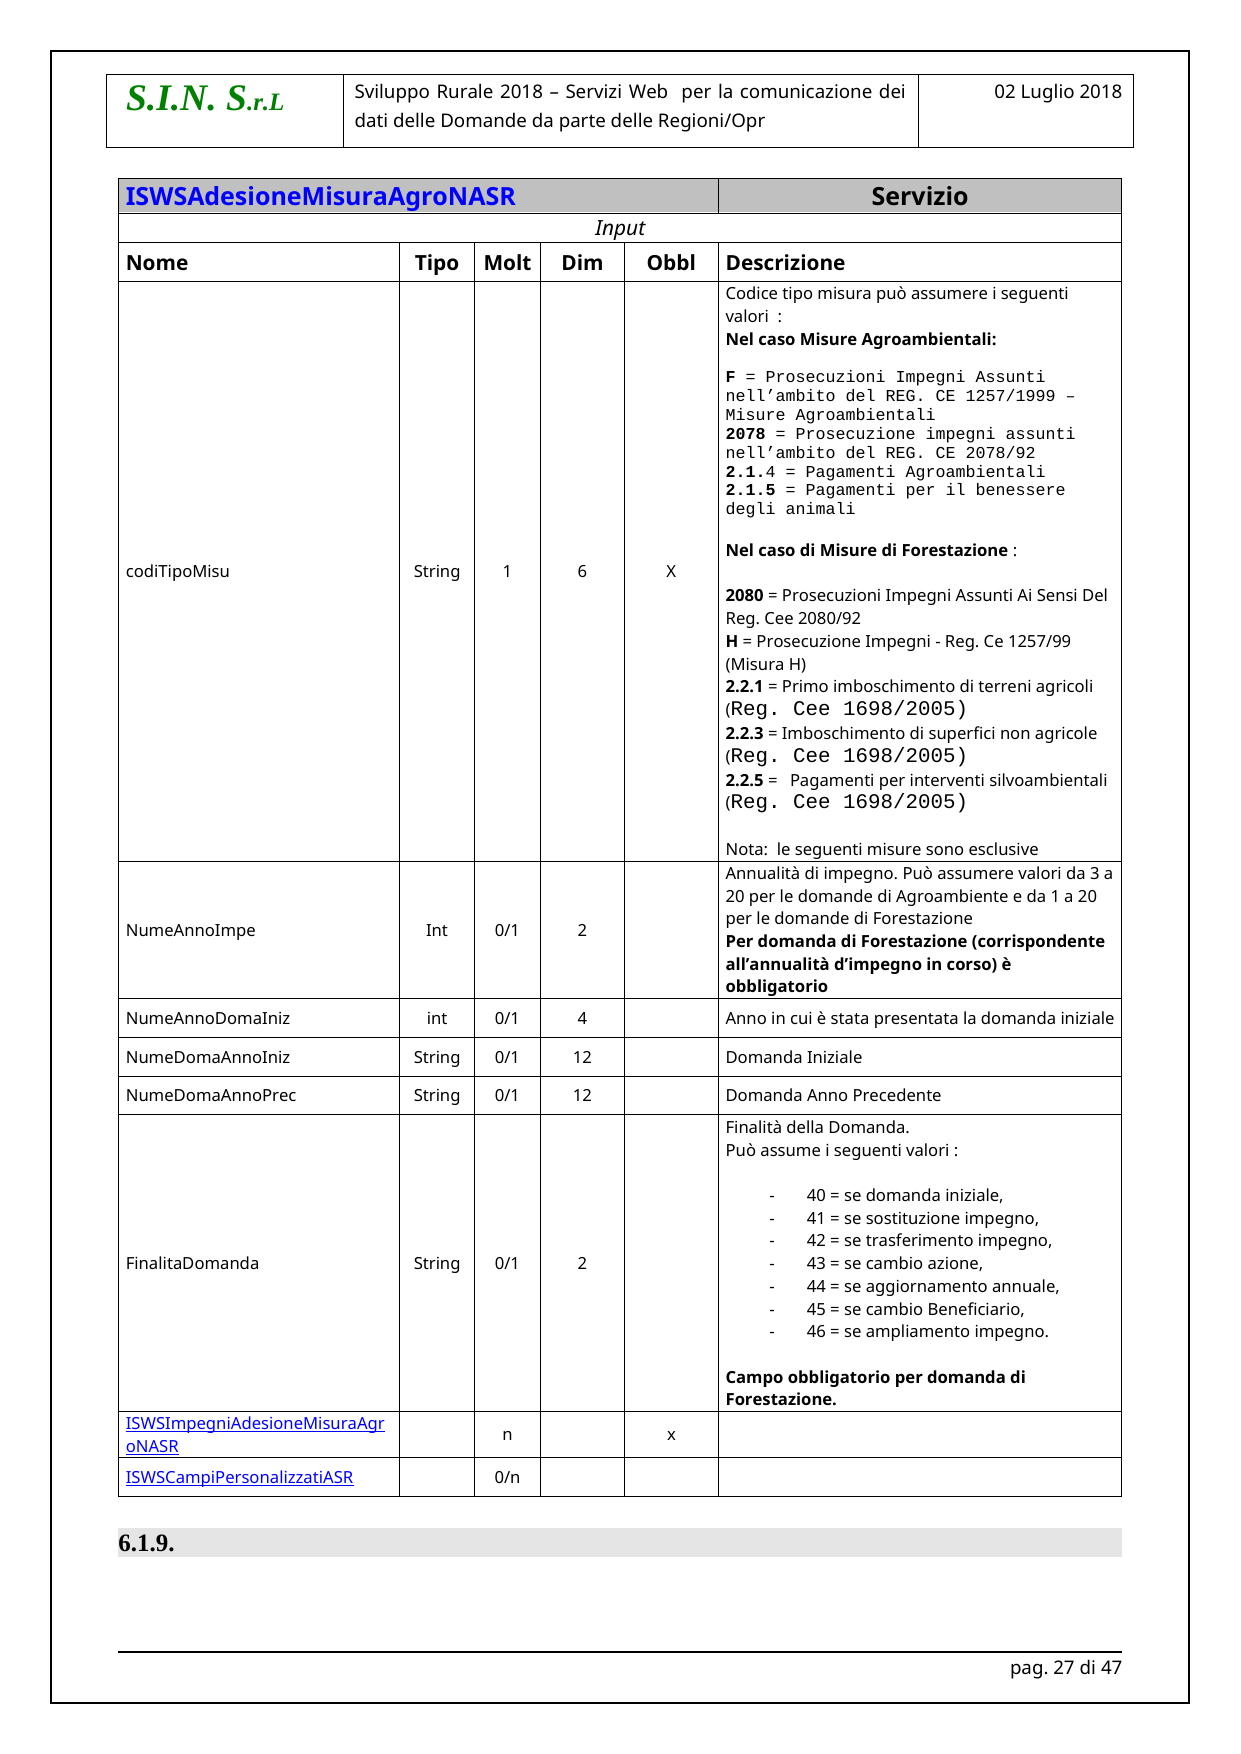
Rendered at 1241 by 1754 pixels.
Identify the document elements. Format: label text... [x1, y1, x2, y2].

table_cell Obbl [625, 243, 718, 281]
table_cell n [475, 1412, 540, 1457]
table_cell codiTipoMisu [119, 282, 399, 861]
table_cell [400, 1458, 474, 1496]
table_cell String [400, 1115, 474, 1411]
table_header Servizio [719, 179, 1121, 212]
table_cell Codice tipo misura può assumere i seguenti valori : Nel caso Misure Agroambientali: F = Prosecuzioni Impegni Assunti nell’ambito del REG. CE 1257/1999 – Misure Agroambientali 2078 = Prosecuzione impegni assunti nell’ambito del REG. CE 2078/92 2.1.4 = Pagamenti Agroambientali 2.1.5 = Pagamenti per il benessere degli animali Nel caso di Misure di Forestazione : 2080 = Prosecuzioni Impegni Assunti Ai Sensi Del Reg. Cee 2080/92 H = Prosecuzione Impegni - Reg. Ce 1257/99 (Misura H) 2.2.1 = Primo imboschimento di terreni agricoli (Reg. Cee 1698/2005) 2.2.3 = Imboschimento di superfici non agricole (Reg. Cee 1698/2005) 2.2.5 = Pagamenti per interventi silvoambientali (Reg. Cee 1698/2005) Nota: le seguenti misure sono esclusive [719, 282, 1121, 861]
table_cell Annualità di impegno. Può assumere valori da 3 a 20 per le domande di Agroambiente e da 1 a 20 per le domande di Forestazione Per domanda di Forestazione (corrispondente all’annualità d’impegno in corso) è obbligatorio [719, 862, 1121, 998]
table_cell ISWSCampiPersonalizzatiASR [119, 1458, 399, 1496]
table_cell NumeAnnoDomaIniz [119, 999, 399, 1037]
table_cell 0/1 [475, 1115, 540, 1411]
table_cell FinalitaDomanda [119, 1115, 399, 1411]
table_cell [625, 1038, 718, 1076]
table_cell 2 [541, 862, 624, 998]
table_cell 0/n [475, 1458, 540, 1496]
table_cell [719, 1412, 1121, 1457]
table_cell Descrizione [719, 243, 1121, 281]
table_cell Int [400, 862, 474, 998]
table_cell [625, 862, 718, 998]
table_cell String [400, 282, 474, 861]
table_cell [625, 1115, 718, 1411]
table_cell ISWSImpegniAdesioneMisuraAgroNASR [119, 1412, 399, 1457]
table_cell String [400, 1077, 474, 1114]
table_cell [541, 1412, 624, 1457]
table_cell Molt [475, 243, 540, 281]
table_cell [625, 999, 718, 1037]
table_cell Dim [541, 243, 624, 281]
table_cell 0/1 [475, 862, 540, 998]
table_header ISWSAdesioneMisuraAgroNASR [119, 179, 718, 212]
table_cell [541, 1458, 624, 1496]
table_cell [400, 1412, 474, 1457]
table_cell X [625, 282, 718, 861]
table_cell Domanda Anno Precedente [719, 1077, 1121, 1114]
table_cell Domanda Iniziale [719, 1038, 1121, 1076]
table_cell 1 [475, 282, 540, 861]
table_cell int [400, 999, 474, 1037]
table_cell 0/1 [475, 1038, 540, 1076]
table_cell NumeDomaAnnoIniz [119, 1038, 399, 1076]
table_cell Nome [119, 243, 399, 281]
table_cell 2 [541, 1115, 624, 1411]
table_cell 0/1 [475, 999, 540, 1037]
table_cell String [400, 1038, 474, 1076]
table_cell 12 [541, 1077, 624, 1114]
table_cell [625, 1077, 718, 1114]
table_cell Anno in cui è stata presentata la domanda iniziale [719, 999, 1121, 1037]
table_cell NumeDomaAnnoPrec [119, 1077, 399, 1114]
table_cell Tipo [400, 243, 474, 281]
table_cell [625, 1458, 718, 1496]
table_cell Finalità della Domanda. Può assume i seguenti valori : 40 = se domanda iniziale, 41 = se sostituzione impegno, 42 = se trasferimento impegno, 43 = se cambio azione, 44 = se aggiornamento annuale, 45 = se cambio Beneficiario, 46 = se ampliamento impegno. Campo obbligatorio per domanda di Forestazione. [719, 1115, 1121, 1411]
table_cell x [625, 1412, 718, 1457]
table_cell 4 [541, 999, 624, 1037]
table_cell 12 [541, 1038, 624, 1076]
table_cell [719, 1458, 1121, 1496]
table_cell Input [119, 214, 1121, 242]
table_cell NumeAnnoImpe [119, 862, 399, 998]
table_cell 0/1 [475, 1077, 540, 1114]
table_cell 6 [541, 282, 624, 861]
